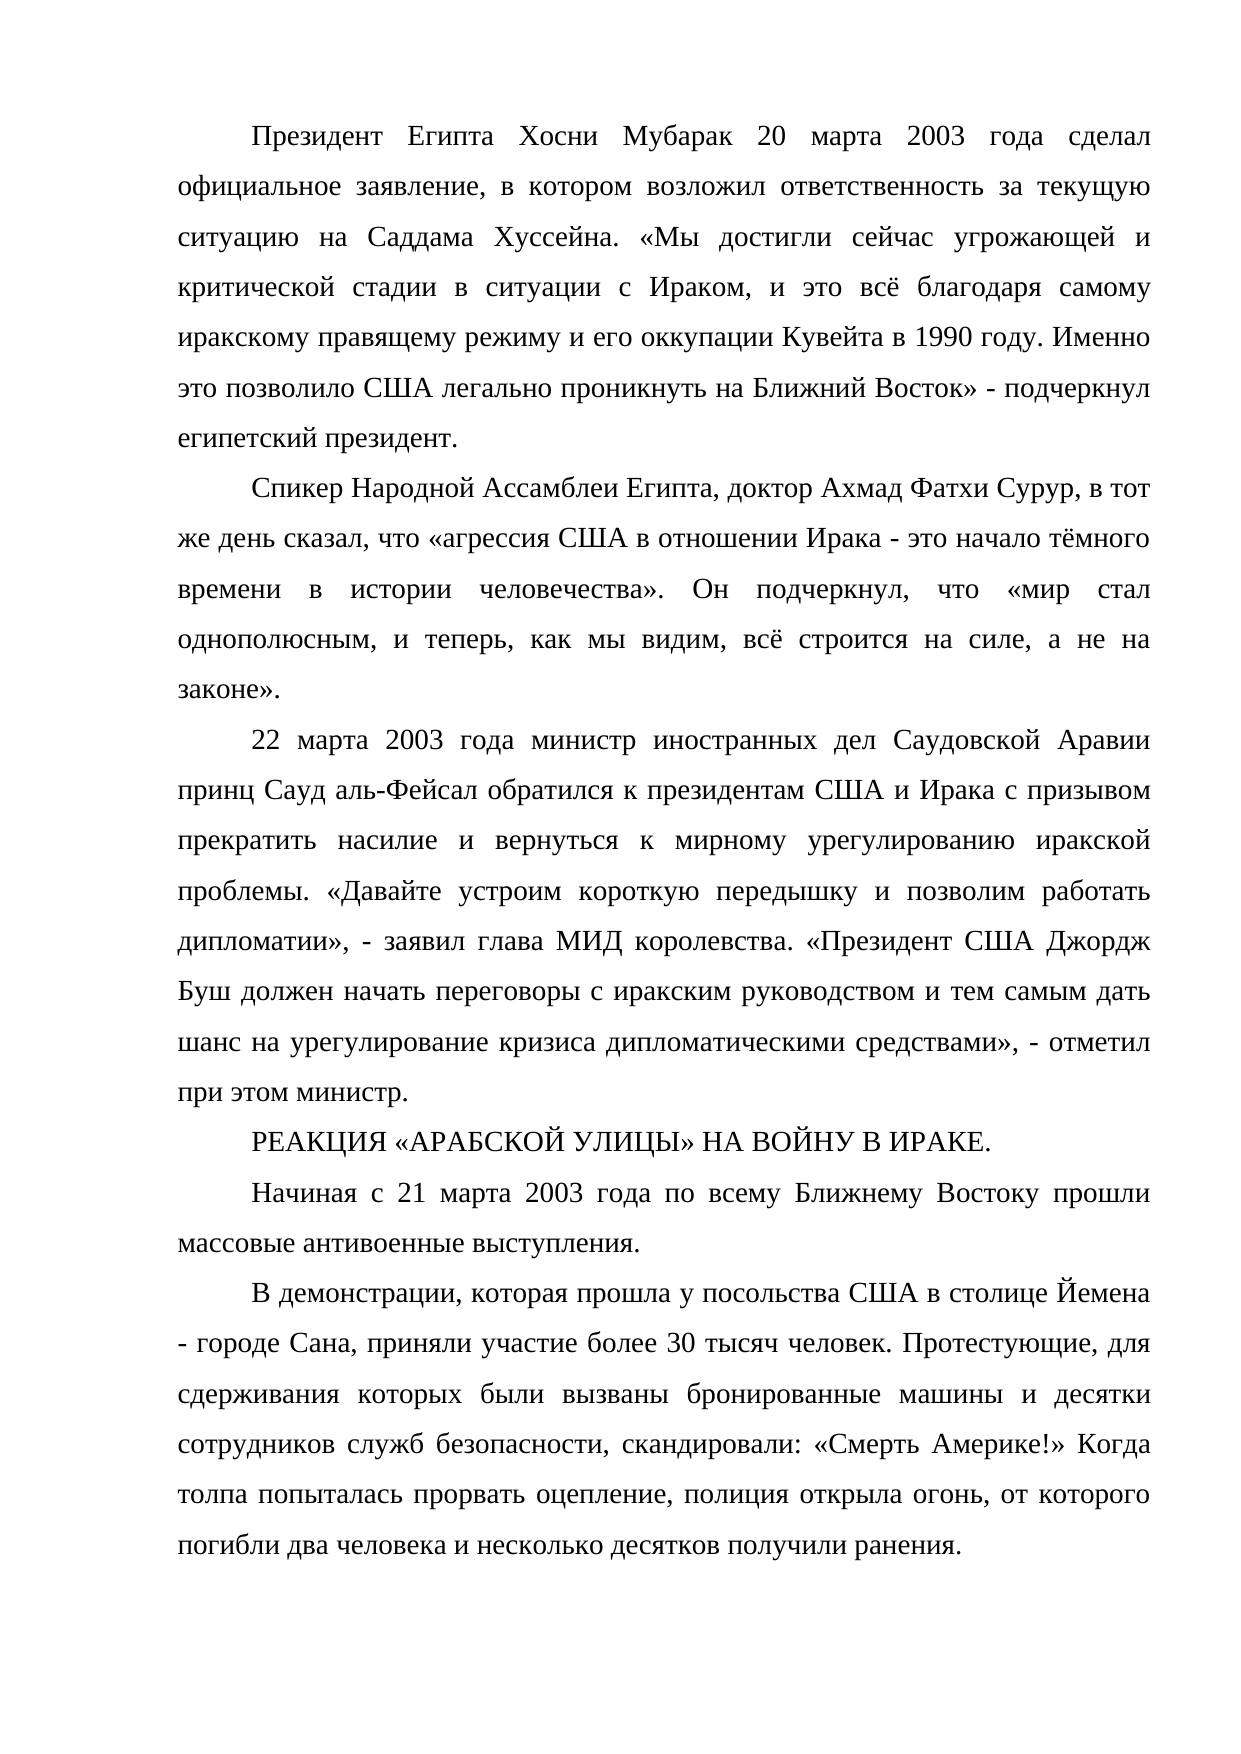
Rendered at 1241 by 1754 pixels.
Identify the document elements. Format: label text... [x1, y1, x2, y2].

text В демонстрации, которая прошла у посольства США в столице Йемена - городе Сана, приняли участие более 30 тысяч человек. Протестующие, для сдерживания которых были вызваны бронированные машины и десятки сотрудников служб безопасности, скандировали: «Смерть Америке!» Когда толпа попыталась прорвать оцепление, полиция открыла огонь, от которого погибли два человека и несколько десятков получили ранения. [177, 1275, 1152, 1560]
text Начиная с 21 марта 2003 года по всему Ближнему Востоку прошли массовые антивоенные выступления. [177, 1175, 1152, 1258]
text Спикер Народной Ассамблеи Египта, доктор Ахмад Фатхи Сурур, в тот же день сказал, что «агрессия США в отношении Ирака - это начало тёмного времени в истории человечества». Он подчеркнул, что «мир стал однополюсным, и теперь, как мы видим, всё строится на силе, а не на законе». [177, 470, 1152, 705]
text Президент Египта Хосни Мубарак 20 марта 2003 года сделал официальное заявление, в котором возложил ответственность за текущую ситуацию на Саддама Хуссейна. «Мы достигли сейчас угрожающей и критической стадии в ситуации с Ираком, и это всё благодаря самому иракскому правящему режиму и его оккупации Кувейта в 1990 году. Именно это позволило США легально проникнуть на Ближний Восток» - подчеркнул египетский президент. [177, 118, 1152, 453]
text РЕАКЦИЯ «АРАБСКОЙ УЛИЦЫ» НА ВОЙНУ В ИРАКЕ. [177, 1124, 1152, 1158]
text 22 марта 2003 года министр иностранных дел Саудовской Аравии принц Сауд аль-Фейсал обратился к президентам США и Ирака с призывом прекратить насилие и вернуться к мирному урегулированию иракской проблемы. «Давайте устроим короткую передышку и позволим работать дипломатии», - заявил глава МИД королевства. «Президент США Джордж Буш должен начать переговоры с иракским руководством и тем самым дать шанс на урегулирование кризиса дипломатическими средствами», - отметил при этом министр. [177, 722, 1152, 1108]
